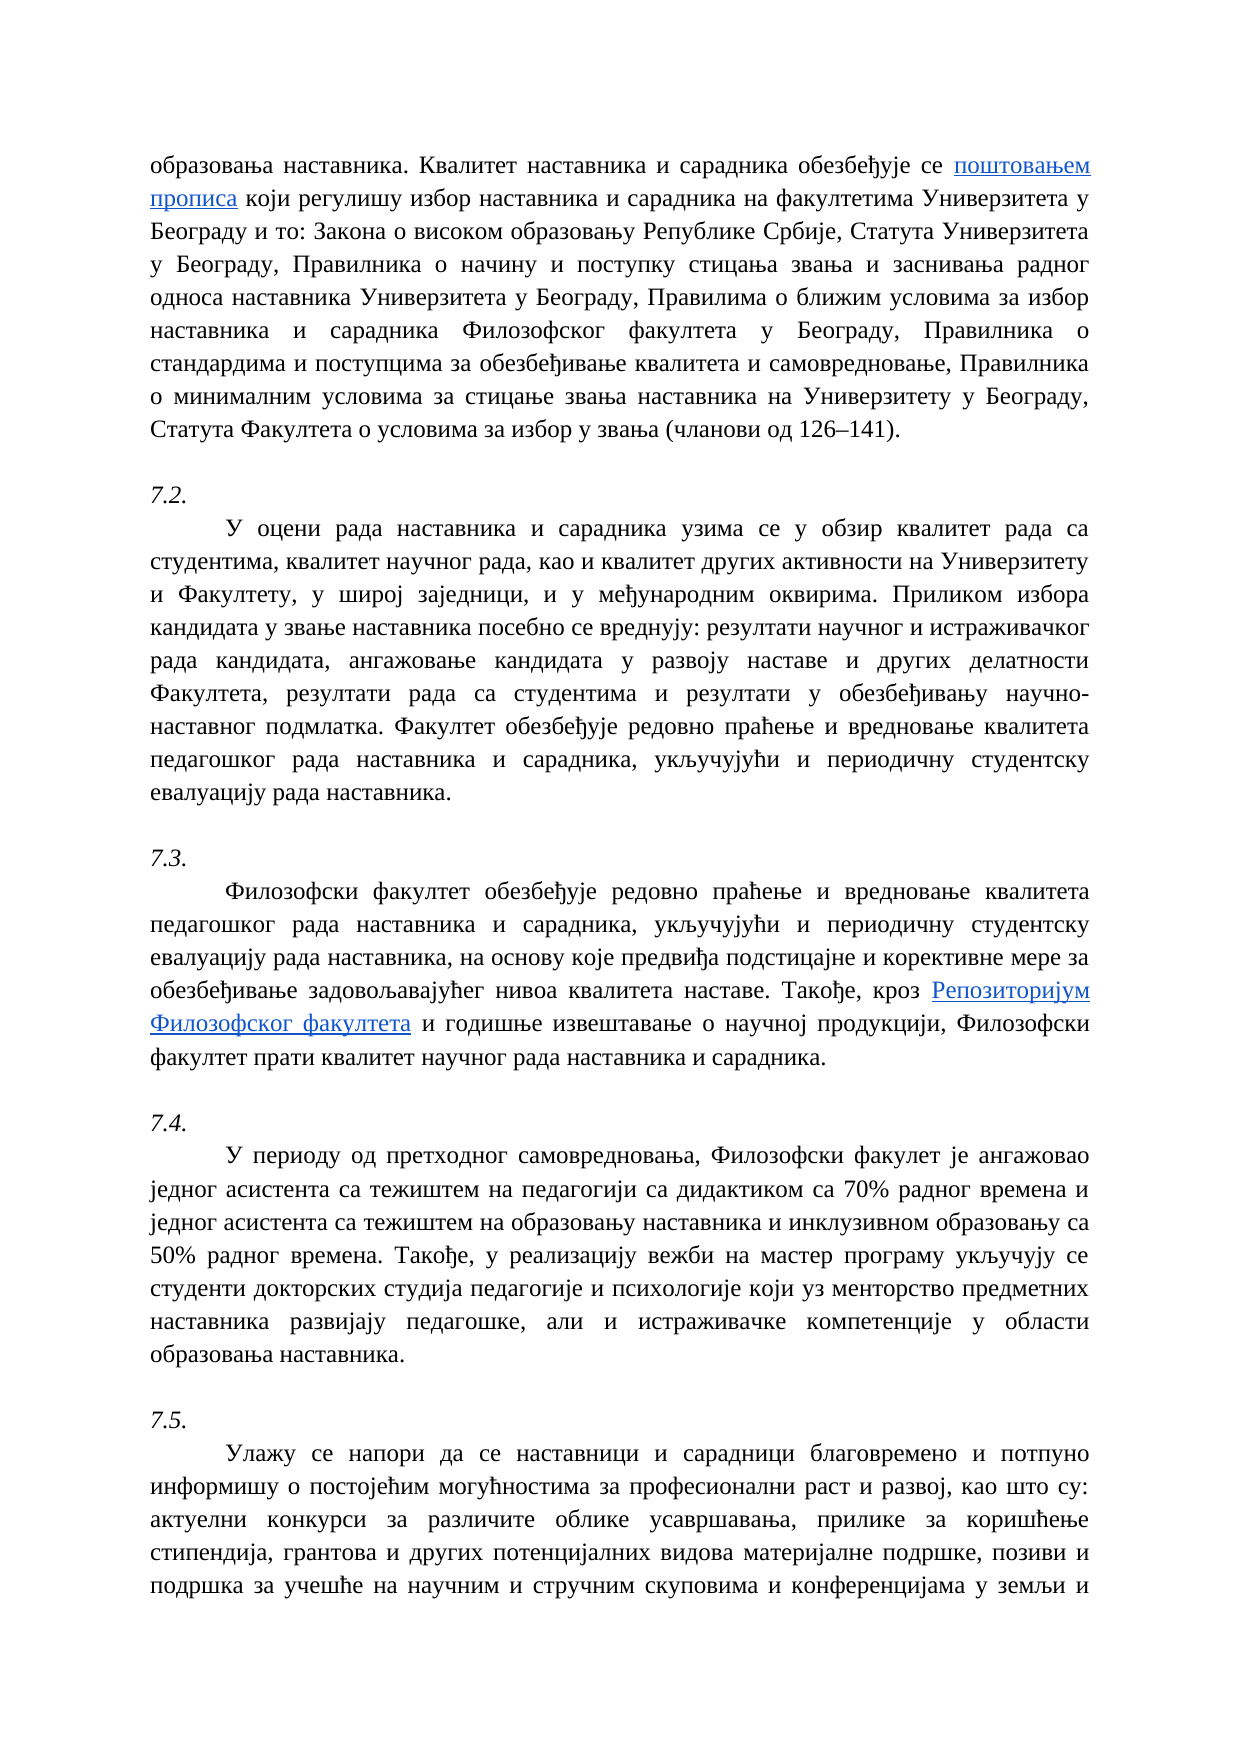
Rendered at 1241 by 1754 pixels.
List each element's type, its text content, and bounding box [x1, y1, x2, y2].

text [150, 1438, 1090, 1599]
text 7.5. [150, 1405, 1090, 1433]
text 7.4. [150, 1108, 1090, 1136]
text 7.3. [150, 843, 1090, 872]
text У оцени рада наставника и сарадника узима се у обзир квалитет рада са студентима, квалитет научног рада, као и квалитет других активности на Универзитету и Факултету, у широј заједници, и у међународним оквирима. Приликом избора кандидата у звање наставника посебно се вреднују: резултати научног и истраживачког рада кандидата, ангажовање кандидата у развоју наставе и других делатности Факултета, резултати рада са студентима и резултати у обезбеђивању научно-наставног подмлатка. Факултет обезбеђује редовно праћење и вредновање квалитета педагошког рада наставника и сарадника, укључујући и периодичну студентску евалуацију рада наставника. [150, 513, 1090, 806]
text У периоду од претходног самовредновања, Филозофски факулет је ангажовао једног асистента са тежиштем на педагогији са дидактиком са 70% радног времена и једног асистента са тежиштем на образовању наставника и инклузивном образовању са 50% радног времена. Такође, у реализацију вежби на мастер програму укључују се студенти докторских студија педагогије и психологије који уз менторство предметних наставника развијају педагошке, али и истраживачке компетенције у области образовања наставника. [150, 1141, 1090, 1367]
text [150, 150, 1090, 443]
text 7.2. [150, 480, 1090, 509]
text Филозофски факултет обезбеђује редовно праћење и вредновање квалитета педагошког рада наставника и сарадника, укључујући и периодичну студентску евалуацију рада наставника, на основу које предвиђа подстицајне и корективне мере за обезбеђивање задовољавајућег нивоа квалитета наставе. Такође, кроз Репозиторијум Филозофског факултета и годишње извештавање о научној продукцији, Филозофски факултет прати квалитет научног рада наставника и сарадника. [150, 876, 1090, 1070]
